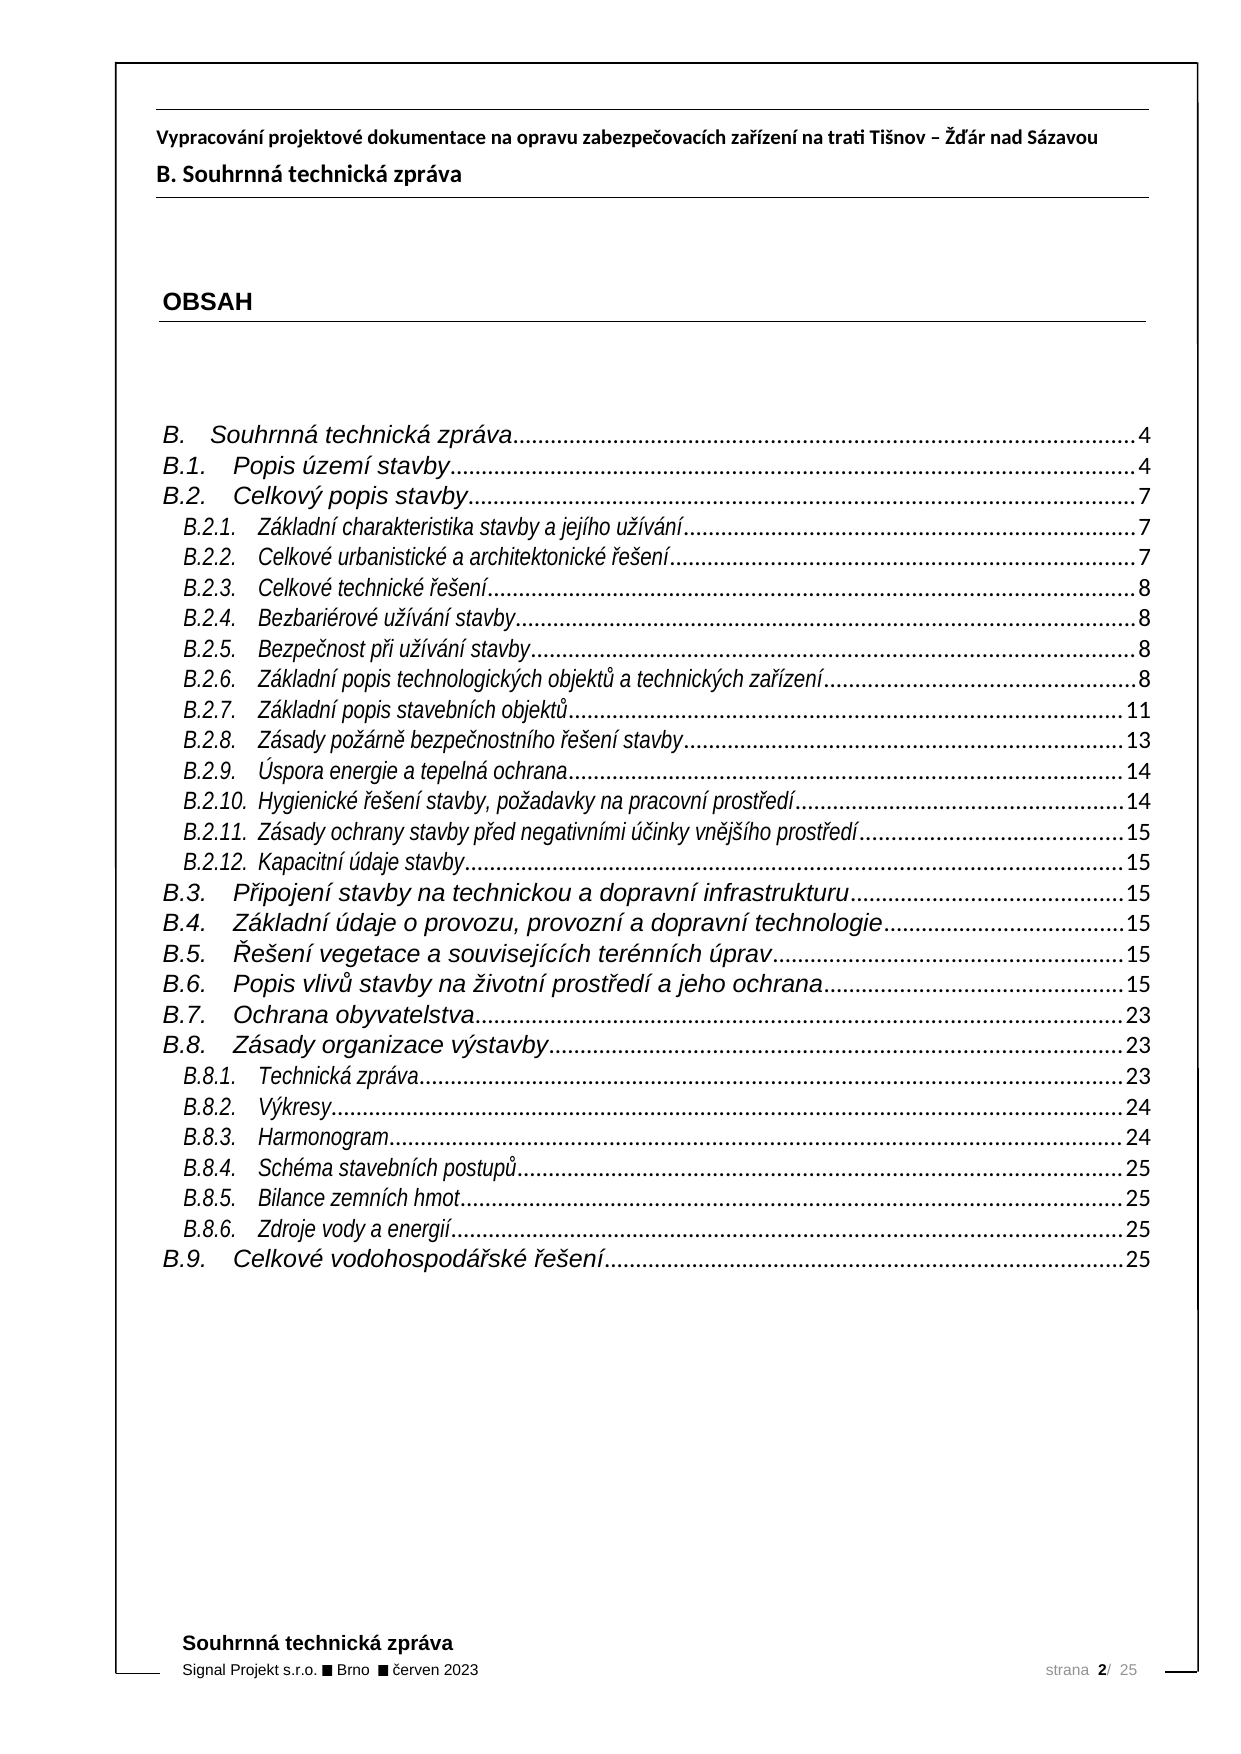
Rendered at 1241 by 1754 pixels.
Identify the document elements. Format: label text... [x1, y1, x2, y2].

text B.8.1. Technická zpráva 23 [183, 1060, 1152, 1091]
text B.7. Ochrana obyvatelstva 23 [162, 999, 1152, 1030]
text B.2. Celkový popis stavby 7 [162, 480, 1152, 511]
text B.1. Popis území stavby 4 [162, 450, 1152, 480]
picture [322, 1665, 333, 1676]
text B.2.9. Úspora energie a tepelná ochrana 14 [183, 755, 1152, 786]
text B.2.10. Hygienické řešení stavby, požadavky na pracovní prostředí 14 [183, 786, 1152, 816]
text B.2.3. Celkové technické řešení 8 [183, 572, 1152, 602]
text B.6. Popis vlivů stavby na životní prostředí a jeho ochrana 15 [162, 969, 1152, 999]
picture [378, 1665, 389, 1676]
text B.2.1. Základní charakteristika stavby a jejího užívání 7 [183, 511, 1152, 541]
text B.3. Připojení stavby na technickou a dopravní infrastrukturu 15 [162, 877, 1152, 908]
text B.8.3. Harmonogram 24 [183, 1121, 1152, 1152]
text B.8.2. Výkresy 24 [183, 1091, 1152, 1121]
text B.8. Zásady organizace výstavby 23 [162, 1030, 1152, 1060]
text B.8.5. Bilance zemních hmot 25 [183, 1182, 1152, 1213]
text B.2.2. Celkové urbanistické a architektonické řešení 7 [183, 541, 1152, 572]
text B.5. Řešení vegetace a souvisejících terénních úprav 15 [162, 938, 1152, 969]
text B.2.6. Základní popis technologických objektů a technických zařízení 8 [183, 663, 1152, 694]
text B.8.4. Schéma stavebních postupů 25 [183, 1152, 1152, 1182]
text B.2.7. Základní popis stavebních objektů 11 [183, 694, 1152, 724]
text B.9. Celkové vodohospodářské řešení 25 [162, 1243, 1152, 1274]
text OBSAH [133, 287, 1152, 315]
text B.2.11. Zásady ochrany stavby před negativními účinky vnějšího prostředí 15 [183, 816, 1152, 847]
text B. Souhrnná technická zpráva 4 [162, 419, 1152, 450]
text B.2.4. Bezbariérové užívání stavby 8 [183, 602, 1152, 633]
text B.2.8. Zásady požárně bezpečnostního řešení stavby 13 [183, 724, 1152, 755]
text B.4. Základní údaje o provozu, provozní a dopravní technologie 15 [162, 908, 1152, 938]
text B.8.6. Zdroje vody a energií 25 [183, 1213, 1152, 1243]
text B.2.12. Kapacitní údaje stavby 15 [183, 847, 1152, 877]
text B.2.5. Bezpečnost při užívání stavby 8 [183, 633, 1152, 663]
